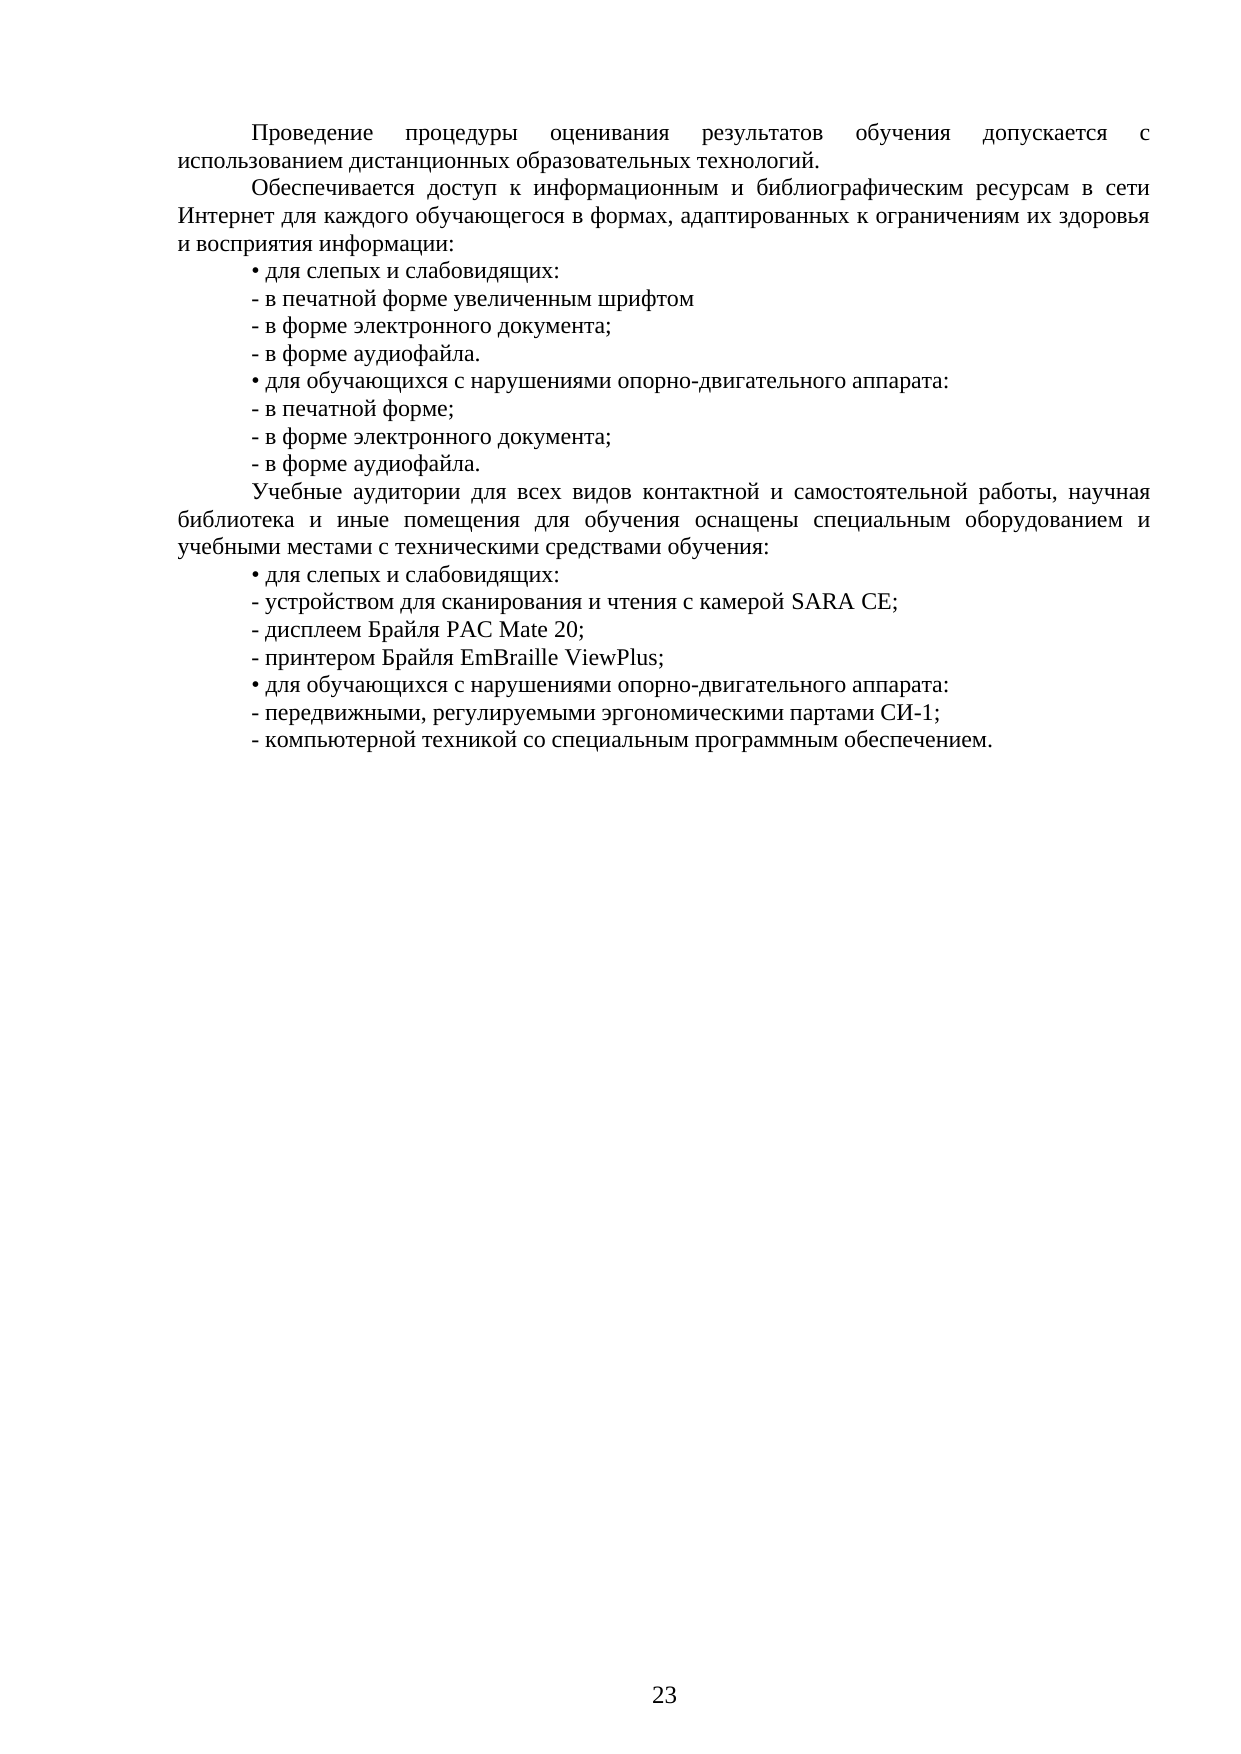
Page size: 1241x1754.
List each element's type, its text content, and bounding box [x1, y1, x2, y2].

text - передвижными, регулируемыми эргономическими партами СИ-1; [177, 698, 1152, 725]
text - дисплеем Брайля PAC Mate 20; [177, 615, 1152, 643]
text - устройством для сканирования и чтения с камерой SARA CE; [177, 587, 1152, 615]
text - в печатной форме увеличенным шрифтом [177, 284, 1152, 311]
text - в форме электронного документа; [177, 422, 1152, 449]
text • для обучающихся с нарушениями опорно-двигательного аппарата: [177, 670, 1152, 698]
text Учебные аудитории для всех видов контактной и самостоятельной работы, научная библиотека и иные помещения для обучения оснащены специальным оборудованием и учебными местами с техническими средствами обучения: [177, 477, 1152, 560]
text Проведение процедуры оценивания результатов обучения допускается с использованием дистанционных образовательных технологий. [177, 118, 1152, 173]
text • для обучающихся с нарушениями опорно-двигательного аппарата: [177, 367, 1152, 394]
text - принтером Брайля EmBraille ViewPlus; [177, 643, 1152, 670]
text Обеспечивается доступ к информационным и библиографическим ресурсам в сети Интернет для каждого обучающегося в формах, адаптированных к ограничениям их здоровья и восприятия информации: [177, 173, 1152, 256]
text • для слепых и слабовидящих: [177, 560, 1152, 587]
text - в форме аудиофайла. [177, 449, 1152, 477]
text - в печатной форме; [177, 394, 1152, 422]
text - в форме электронного документа; [177, 311, 1152, 339]
text - компьютерной техникой со специальным программным обеспечением. [177, 725, 1152, 753]
text • для слепых и слабовидящих: [177, 256, 1152, 284]
text - в форме аудиофайла. [177, 339, 1152, 367]
